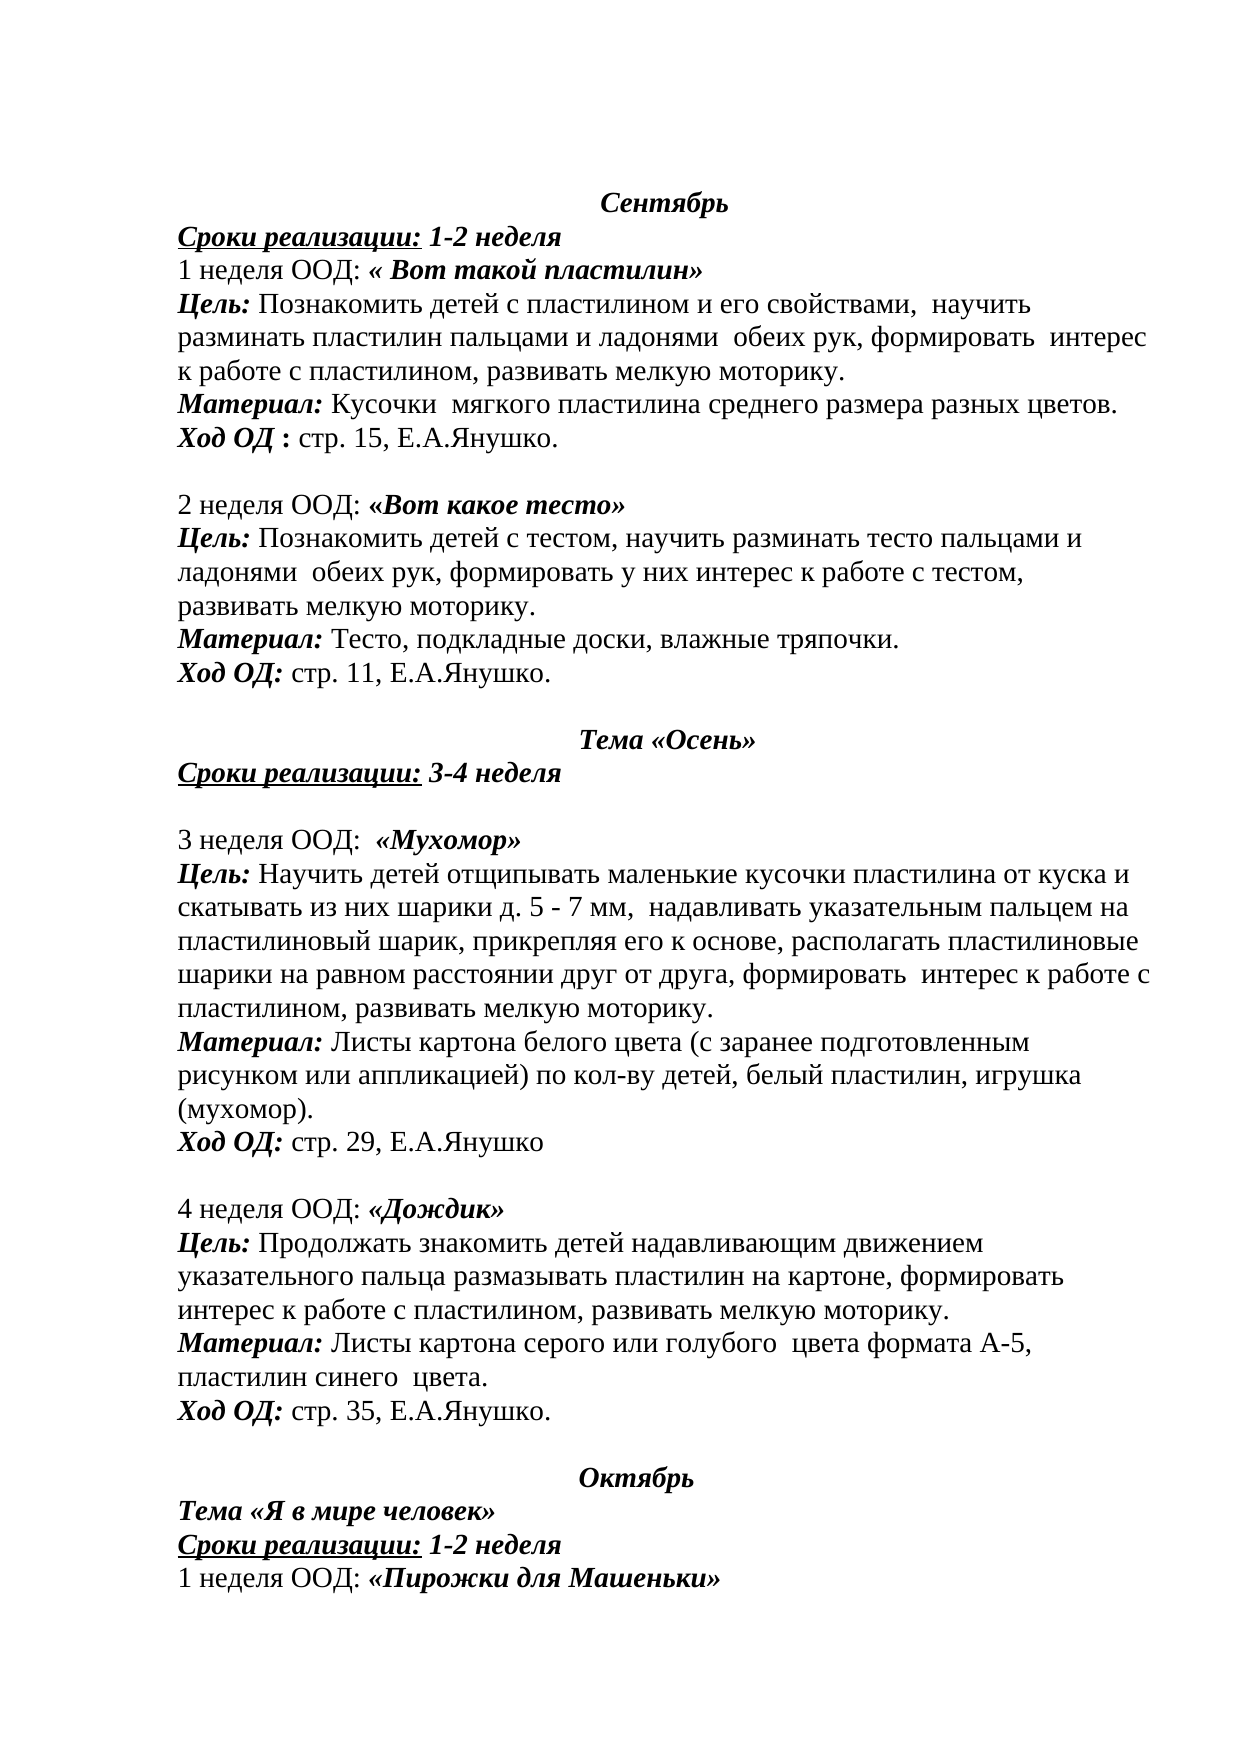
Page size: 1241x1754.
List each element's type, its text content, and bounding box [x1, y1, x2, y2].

text Материал: Листы картона серого или голубого цвета формата А-5, пластилин синего цвета. [177, 1326, 1152, 1393]
text Цель: Познакомить детей с пластилином и его свойствами, научить разминать пластилин пальцами и ладонями обеих рук, формировать интерес к работе с пластилином, развивать мелкую моторику. [177, 286, 1152, 386]
text Сроки реализации: 1-2 неделя [177, 1527, 1152, 1560]
text Ход ОД: стр. 35, Е.А.Янушко. [177, 1393, 1152, 1426]
text Сентябрь Сроки реализации: 1-2 неделя [177, 185, 1152, 252]
text Материал: Кусочки мягкого пластилина среднего размера разных цветов. [177, 386, 1152, 420]
text Ход ОД: стр. 11, Е.А.Янушко. [177, 655, 1152, 688]
text Материал: Листы картона белого цвета (с заранее подготовленным рисунком или аппликацией) по кол-ву детей, белый пластилин, игрушка (мухомор). [177, 1024, 1152, 1124]
text Тема «Осень» [177, 722, 1152, 755]
text 3 неделя ООД: «Мухомор» [177, 822, 1152, 856]
text Цель: Познакомить детей с тестом, научить разминать тесто пальцами и ладонями обеих рук, формировать у них интерес к работе с тестом, развивать мелкую моторику. [177, 521, 1152, 621]
text Цель: Продолжать знакомить детей надавливающим движением указательного пальца размазывать пластилин на картоне, формировать интерес к работе с пластилином, развивать мелкую моторику. [177, 1225, 1152, 1326]
text 1 неделя ООД: «Пирожки для Машеньки» [177, 1560, 1152, 1594]
text Материал: Тесто, подкладные доски, влажные тряпочки. [177, 621, 1152, 655]
text Цель: Научить детей отщипывать маленькие кусочки пластилина от куска и скатывать из них шарики д. 5 - , надавливать указательным пальцем на пластилиновый шарик, прикрепляя его к основе, располагать пластилиновые шарики на равном расстоянии друг от друга, формировать интерес к работе с пластилином, развивать мелкую моторику. [177, 856, 1152, 1024]
text Ход ОД : стр. 15, Е.А.Янушко. [177, 420, 1152, 453]
text Октябрь Тема «Я в мире человек» [177, 1460, 1152, 1527]
text 1 неделя ООД: « Вот такой пластилин» [177, 252, 1152, 286]
text Сроки реализации: 3-4 неделя [177, 755, 1152, 789]
text 4 неделя ООД: «Дождик» [177, 1191, 1152, 1225]
text Ход ОД: стр. 29, Е.А.Янушко [177, 1124, 1152, 1158]
text 2 неделя ООД: «Вот какое тесто» [177, 487, 1152, 521]
